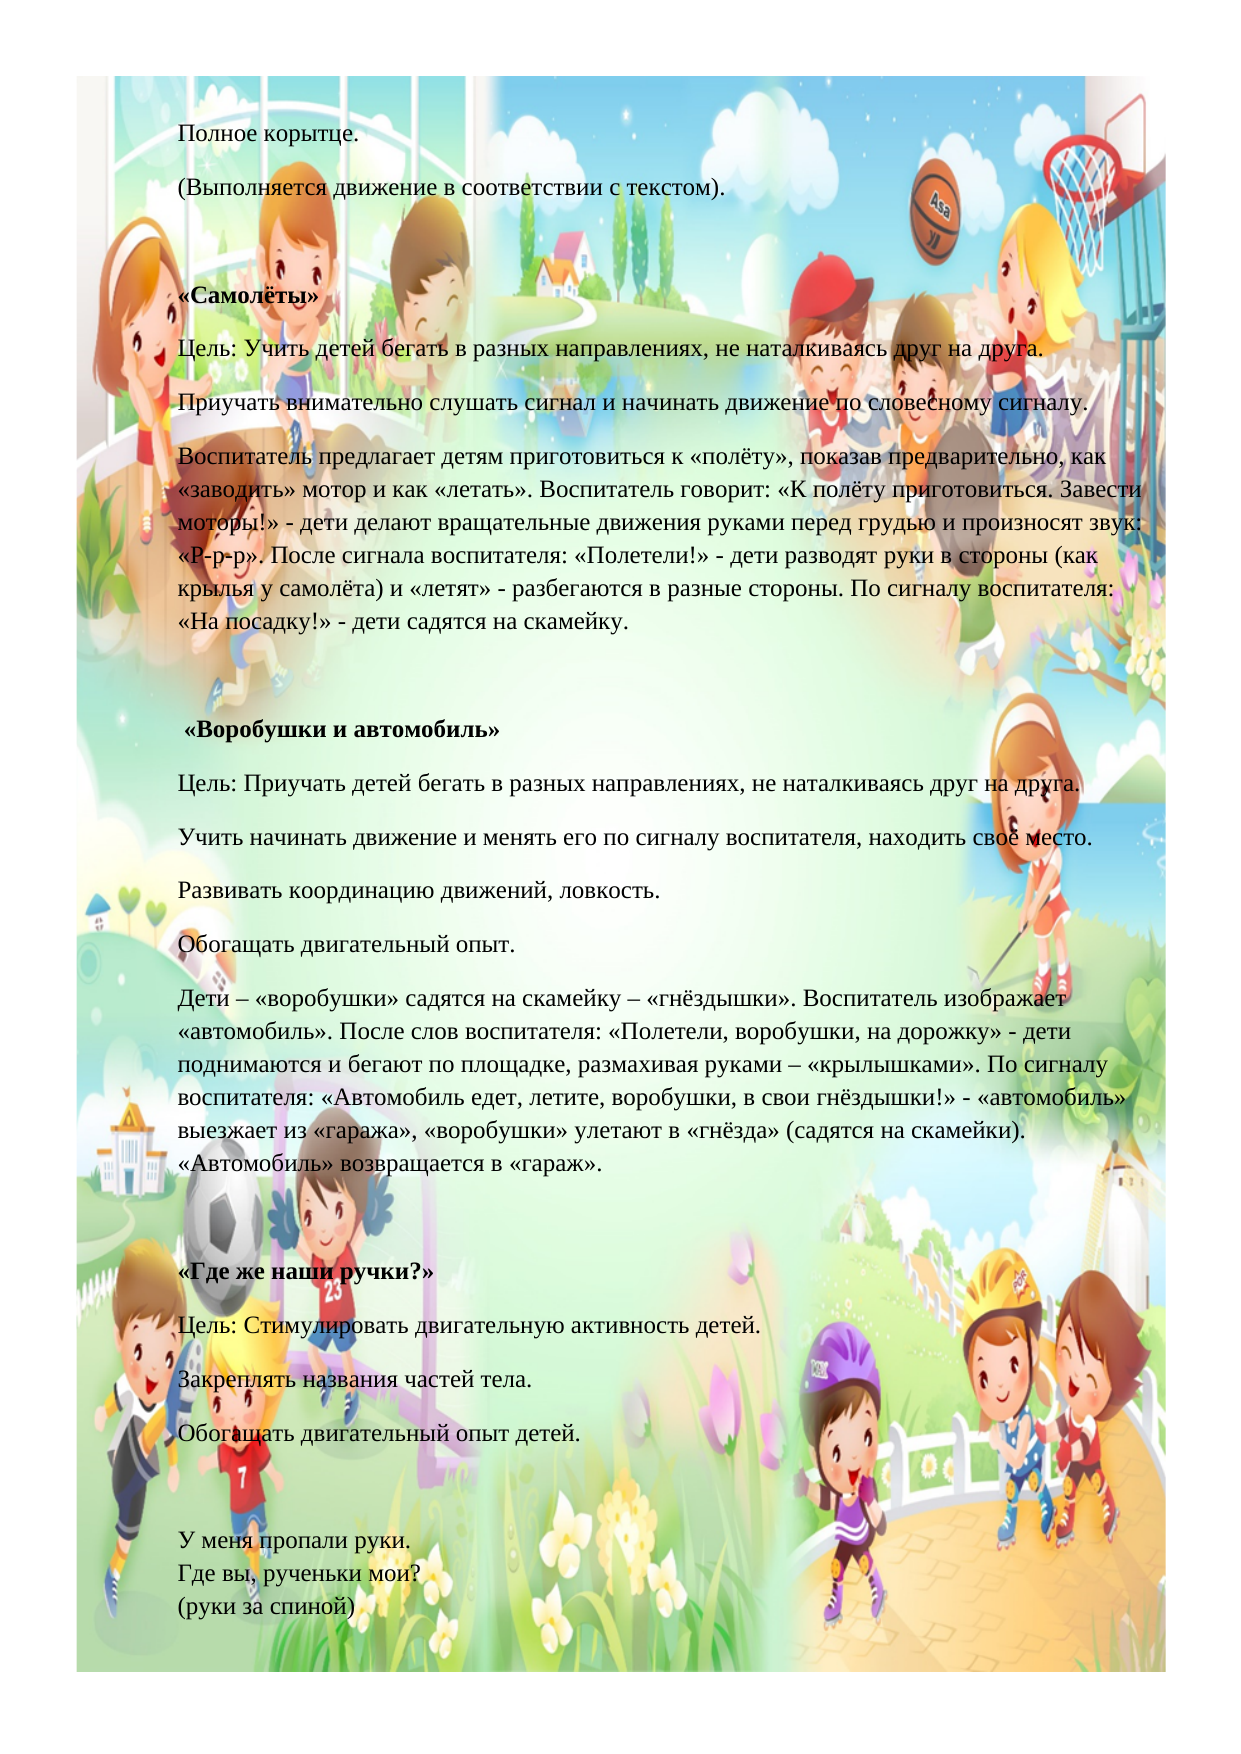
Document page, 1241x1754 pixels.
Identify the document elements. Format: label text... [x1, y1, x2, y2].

text (Выполняется движение в соответствии с текстом). [177, 172, 1152, 201]
text «Воробушки и автомобиль» [177, 714, 1152, 743]
text Развивать координацию движений, ловкость. [177, 876, 1152, 904]
text Полное корытце. [177, 118, 1152, 147]
text «Самолёты» [177, 280, 1152, 308]
text Обогащать двигательный опыт детей. [177, 1418, 1152, 1446]
text У меня пропали руки. Где вы, рученьки мои? (руки за спиной) [177, 1525, 1152, 1620]
text Учить начинать движение и менять его по сигналу воспитателя, находить своё место. [177, 822, 1152, 851]
text Приучать внимательно слушать сигнал и начинать движение по словесному сигналу. [177, 387, 1152, 416]
text «Где же наши ручки?» [177, 1256, 1152, 1285]
text Цель: Стимулировать двигательную активность детей. [177, 1310, 1152, 1339]
text Дети – «воробушки» садятся на скамейку – «гнёздышки». Воспитатель изображает «автомобиль». После слов воспитателя: «Полетели, воробушки, на дорожку» - дети поднимаются и бегают по площадке, размахивая руками – «крылышками». По сигналу воспитателя: «Автомобиль едет, летите, воробушки, в свои гнёздышки!» - «автомобиль» выезжает из «гаража», «воробушки» улетают в «гнёзда» (садятся на скамейки). «Автомобиль» возвращается в «гараж». [177, 983, 1152, 1177]
text Обогащать двигательный опыт. [177, 929, 1152, 958]
picture [76, 76, 1166, 1672]
text Воспитатель предлагает детям приготовиться к «полёту», показав предварительно, как «заводить» мотор и как «летать». Воспитатель говорит: «К полёту приготовиться. Завести моторы!» - дети делают вращательные движения руками перед грудью и произносят звук: «Р-р-р». После сигнала воспитателя: «Полетели!» - дети разводят руки в стороны (как крылья у самолёта) и «летят» - разбегаются в разные стороны. По сигналу воспитателя: «На посадку!» - дети садятся на скамейку. [177, 441, 1152, 635]
text Цель: Учить детей бегать в разных направлениях, не наталкиваясь друг на друга. [177, 333, 1152, 362]
text Закреплять названия частей тела. [177, 1364, 1152, 1393]
text Цель: Приучать детей бегать в разных направлениях, не наталкиваясь друг на друга. [177, 768, 1152, 797]
